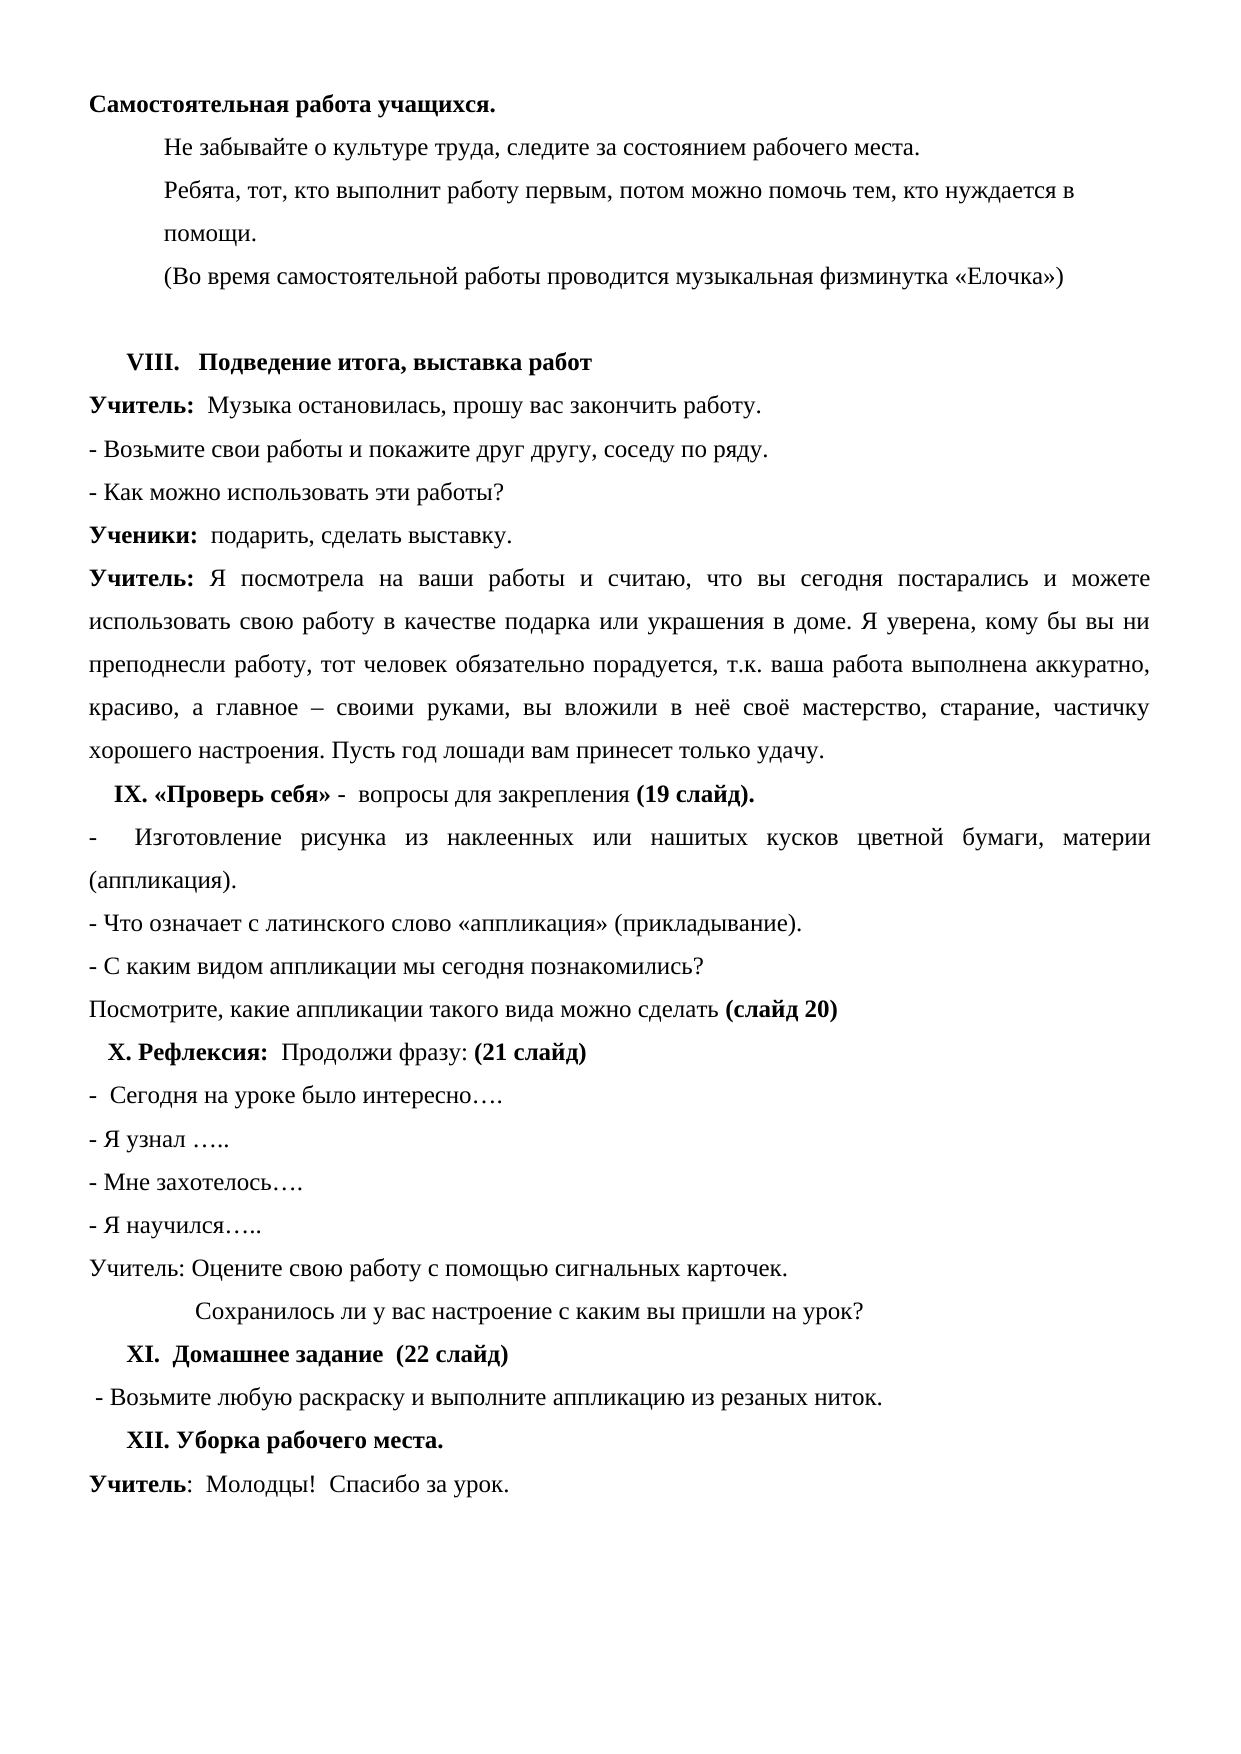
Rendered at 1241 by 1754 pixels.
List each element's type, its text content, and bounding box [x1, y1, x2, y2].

text - Я научился….. [89, 1210, 1152, 1239]
text Сохранилось ли у вас настроение с каким вы пришли на урок? [89, 1296, 1152, 1325]
text Ребята, тот, кто выполнит работу первым, потом можно помочь тем, кто нуждается в помощи. [164, 175, 1152, 247]
text ІХ. «Проверь себя» - вопросы для закрепления (19 слайд). [89, 779, 1152, 807]
text X. Рефлексия: Продолжи фразу: (21 слайд) [89, 1037, 1152, 1066]
text XІ. Домашнее задание (22 слайд) [89, 1339, 1152, 1368]
text XIІ. Уборка рабочего места. [89, 1426, 1152, 1454]
text - Что означает с латинского слово «аппликация» (прикладывание). [89, 908, 1152, 937]
text VIIІ. Подведение итога, выставка работ [89, 347, 1152, 376]
text - Я узнал ….. [89, 1124, 1152, 1152]
text Ученики: подарить, сделать выставку. [89, 520, 1152, 549]
text Учитель: Молодцы! Спасибо за урок. [89, 1469, 1152, 1497]
text - Сегодня на уроке было интересно…. [89, 1081, 1152, 1109]
text - Возьмите свои работы и покажите друг другу, соседу по ряду. [89, 434, 1152, 462]
text (Во время самостоятельной работы проводится музыкальная физминутка «Елочка») [164, 261, 1152, 290]
text Учитель: Я посмотрела на ваши работы и считаю, что вы сегодня постарались и можете использовать свою работу в качестве подарка или украшения в доме. Я уверена, кому бы вы ни преподнесли работу, тот человек обязательно порадуется, т.к. ваша работа выполнена аккуратно, красиво, а главное – своими руками, вы вложили в неё своё мастерство, старание, частичку хорошего настроения. Пусть год лошади вам принесет только удачу. [89, 563, 1152, 764]
text Учитель: Оцените свою работу с помощью сигнальных карточек. [89, 1253, 1152, 1282]
text - Возьмите любую раскраску и выполните аппликацию из резаных ниток. [89, 1382, 1152, 1411]
text Посмотрите, какие аппликации такого вида можно сделать (слайд 20) [89, 994, 1152, 1023]
text Учитель: Музыка остановилась, прошу вас закончить работу. [89, 391, 1152, 419]
text Не забывайте о культуре труда, следите за состоянием рабочего места. [164, 132, 1152, 161]
text Самостоятельная работа учащихся. [89, 89, 1152, 117]
text - Как можно использовать эти работы? [89, 477, 1152, 506]
text - Изготовление рисунка из наклеенных или нашитых кусков цветной бумаги, материи (аппликация). [89, 822, 1152, 894]
text - Мне захотелось…. [89, 1167, 1152, 1196]
text - С каким видом аппликации мы сегодня познакомились? [89, 951, 1152, 980]
